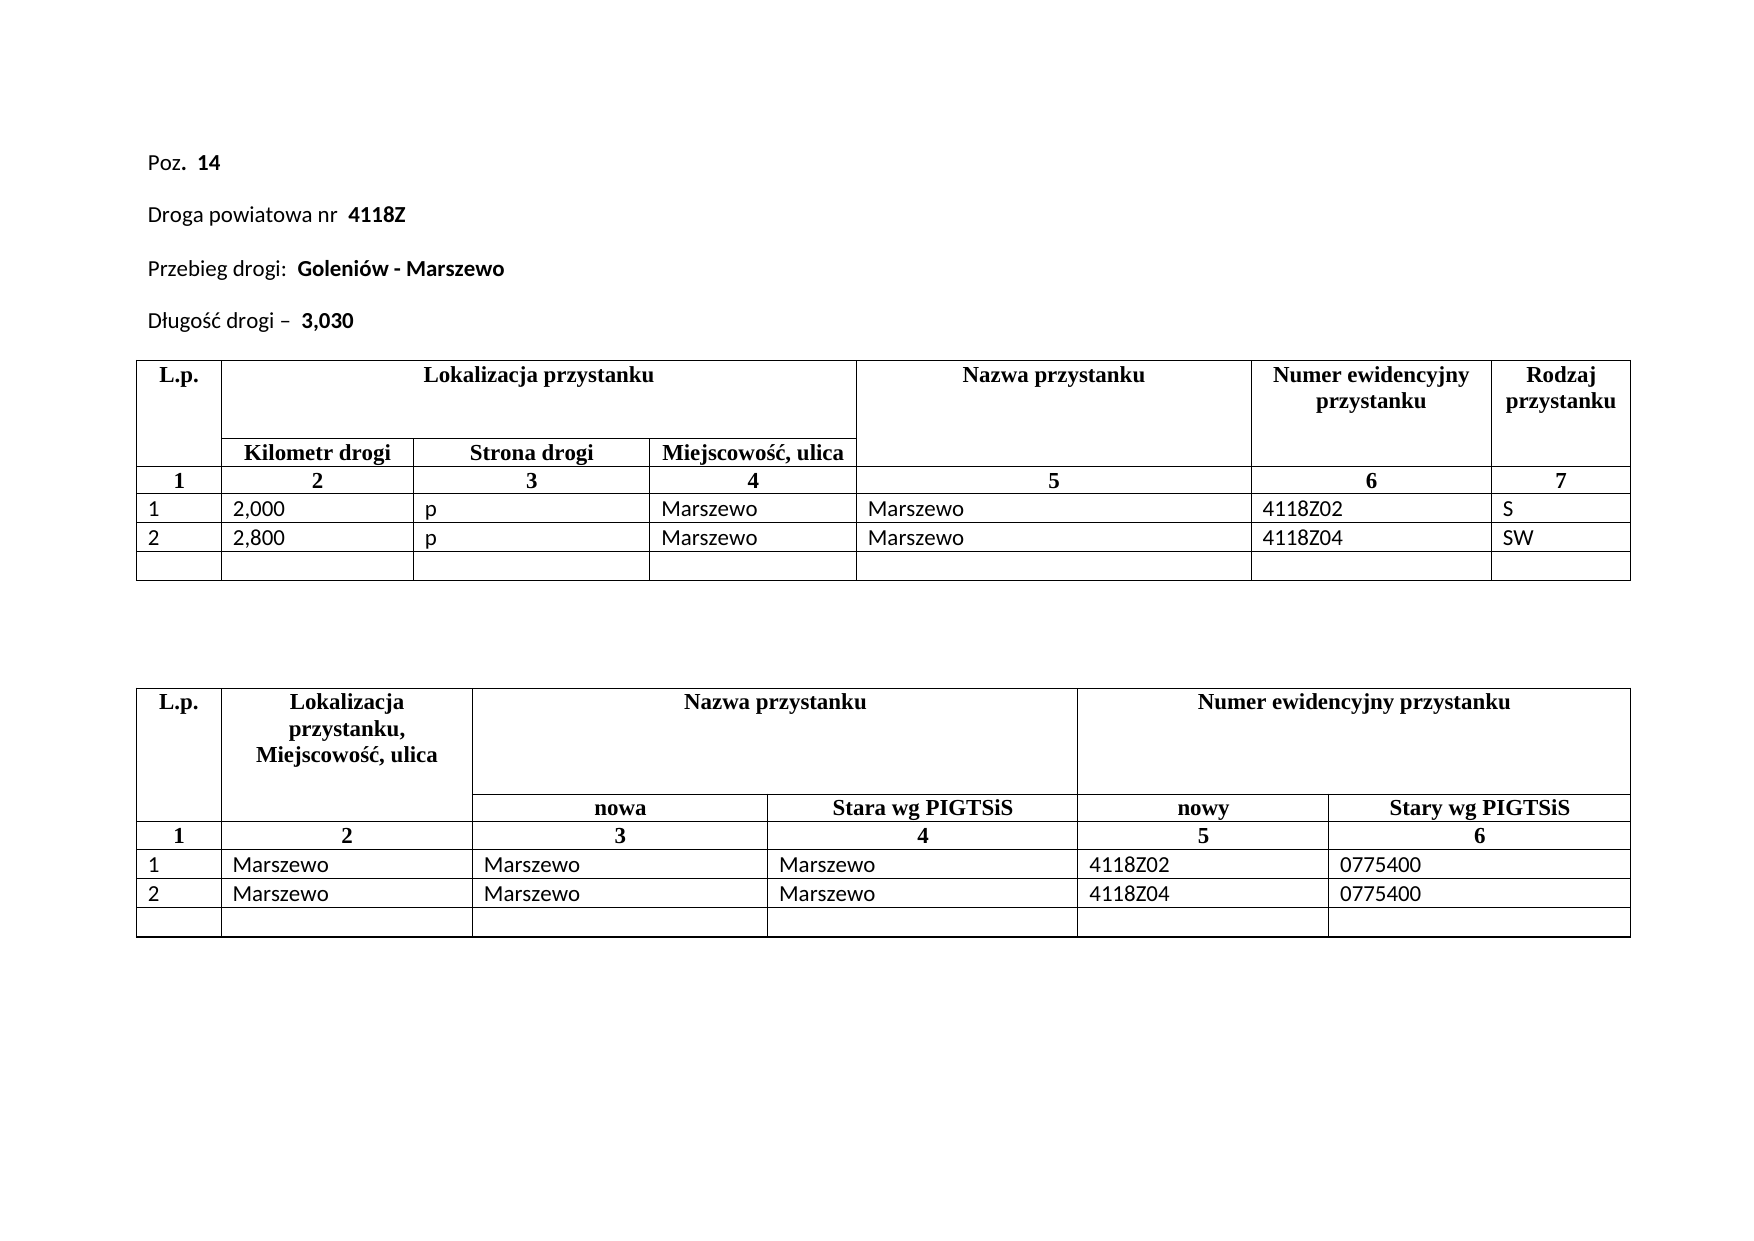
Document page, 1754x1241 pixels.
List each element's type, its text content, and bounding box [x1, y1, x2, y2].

table_header Nazwa przystanku [857, 361, 1251, 466]
table_cell [1252, 552, 1491, 580]
table_cell 4118Z04 [1252, 523, 1491, 551]
table_cell Marszewo [768, 850, 1077, 878]
table_cell 0775400 [1329, 850, 1630, 878]
table_header L.p. [137, 689, 221, 821]
table_cell Strona drogi [414, 439, 649, 466]
table_cell 2,800 [222, 523, 413, 551]
table_cell [857, 552, 1251, 580]
table_cell Marszewo [650, 523, 856, 551]
table_cell [1078, 908, 1328, 936]
table_cell Marszewo [222, 879, 472, 907]
table_header Numer ewidencyjny przystanku [1252, 361, 1491, 466]
table_cell [222, 552, 413, 580]
table_cell [1329, 908, 1630, 936]
table_cell 4118Z02 [1252, 494, 1491, 522]
table_cell [1492, 552, 1630, 580]
table_cell 6 [1252, 467, 1491, 493]
table_cell [137, 552, 221, 580]
table_cell 4 [768, 822, 1077, 849]
table_cell 4118Z02 [1078, 850, 1328, 878]
table_cell Miejscowość, ulica [650, 439, 856, 466]
table_cell 3 [473, 822, 767, 849]
table_cell 5 [857, 467, 1251, 493]
table_cell p [414, 523, 649, 551]
table_cell Stary wg PIGTSiS [1329, 795, 1630, 821]
table_cell 7 [1492, 467, 1630, 493]
table_cell 6 [1329, 822, 1630, 849]
table_header Nazwa przystanku [473, 689, 1077, 793]
table_header Lokalizacja przystanku [222, 361, 856, 438]
table_cell [414, 552, 649, 580]
table_cell Marszewo [768, 879, 1077, 907]
table_header L.p. [137, 361, 221, 466]
table_cell nowy [1078, 795, 1328, 821]
table_cell 2 [137, 523, 221, 551]
table_cell Marszewo [857, 523, 1251, 551]
table_cell [473, 908, 767, 936]
table_cell SW [1492, 523, 1630, 551]
table_cell Marszewo [222, 850, 472, 878]
table_cell Marszewo [473, 850, 767, 878]
table_cell 5 [1078, 822, 1328, 849]
table_header Numer ewidencyjny przystanku [1078, 689, 1630, 793]
table_cell Kilometr drogi [222, 439, 413, 466]
table_cell 4118Z04 [1078, 879, 1328, 907]
table_cell 1 [137, 467, 221, 493]
table_cell Stara wg PIGTSiS [768, 795, 1077, 821]
table_cell 2 [222, 822, 472, 849]
text Droga powiatowa nr 4118Z [148, 201, 1606, 229]
table_cell [137, 908, 221, 936]
text Poz. 14 [148, 148, 1606, 176]
table_cell 3 [414, 467, 649, 493]
table_cell [222, 908, 472, 936]
table_cell [768, 908, 1077, 936]
table_header Lokalizacja przystanku, Miejscowość, ulica [222, 689, 472, 821]
table_cell Marszewo [650, 494, 856, 522]
table_cell 1 [137, 850, 221, 878]
text Długość drogi – 3,030 [148, 307, 1606, 335]
table_cell Marszewo [473, 879, 767, 907]
table_cell nowa [473, 795, 767, 821]
table_cell 2 [137, 879, 221, 907]
table_cell Marszewo [857, 494, 1251, 522]
table_cell p [414, 494, 649, 522]
table_cell [650, 552, 856, 580]
table_cell S [1492, 494, 1630, 522]
table_header Rodzaj przystanku [1492, 361, 1630, 466]
table_cell 2 [222, 467, 413, 493]
table_cell 0775400 [1329, 879, 1630, 907]
table_cell 2,000 [222, 494, 413, 522]
table_cell 1 [137, 494, 221, 522]
text Przebieg drogi: Goleniów - Marszewo [148, 254, 1606, 282]
table_cell 4 [650, 467, 856, 493]
table_cell 1 [137, 822, 221, 849]
